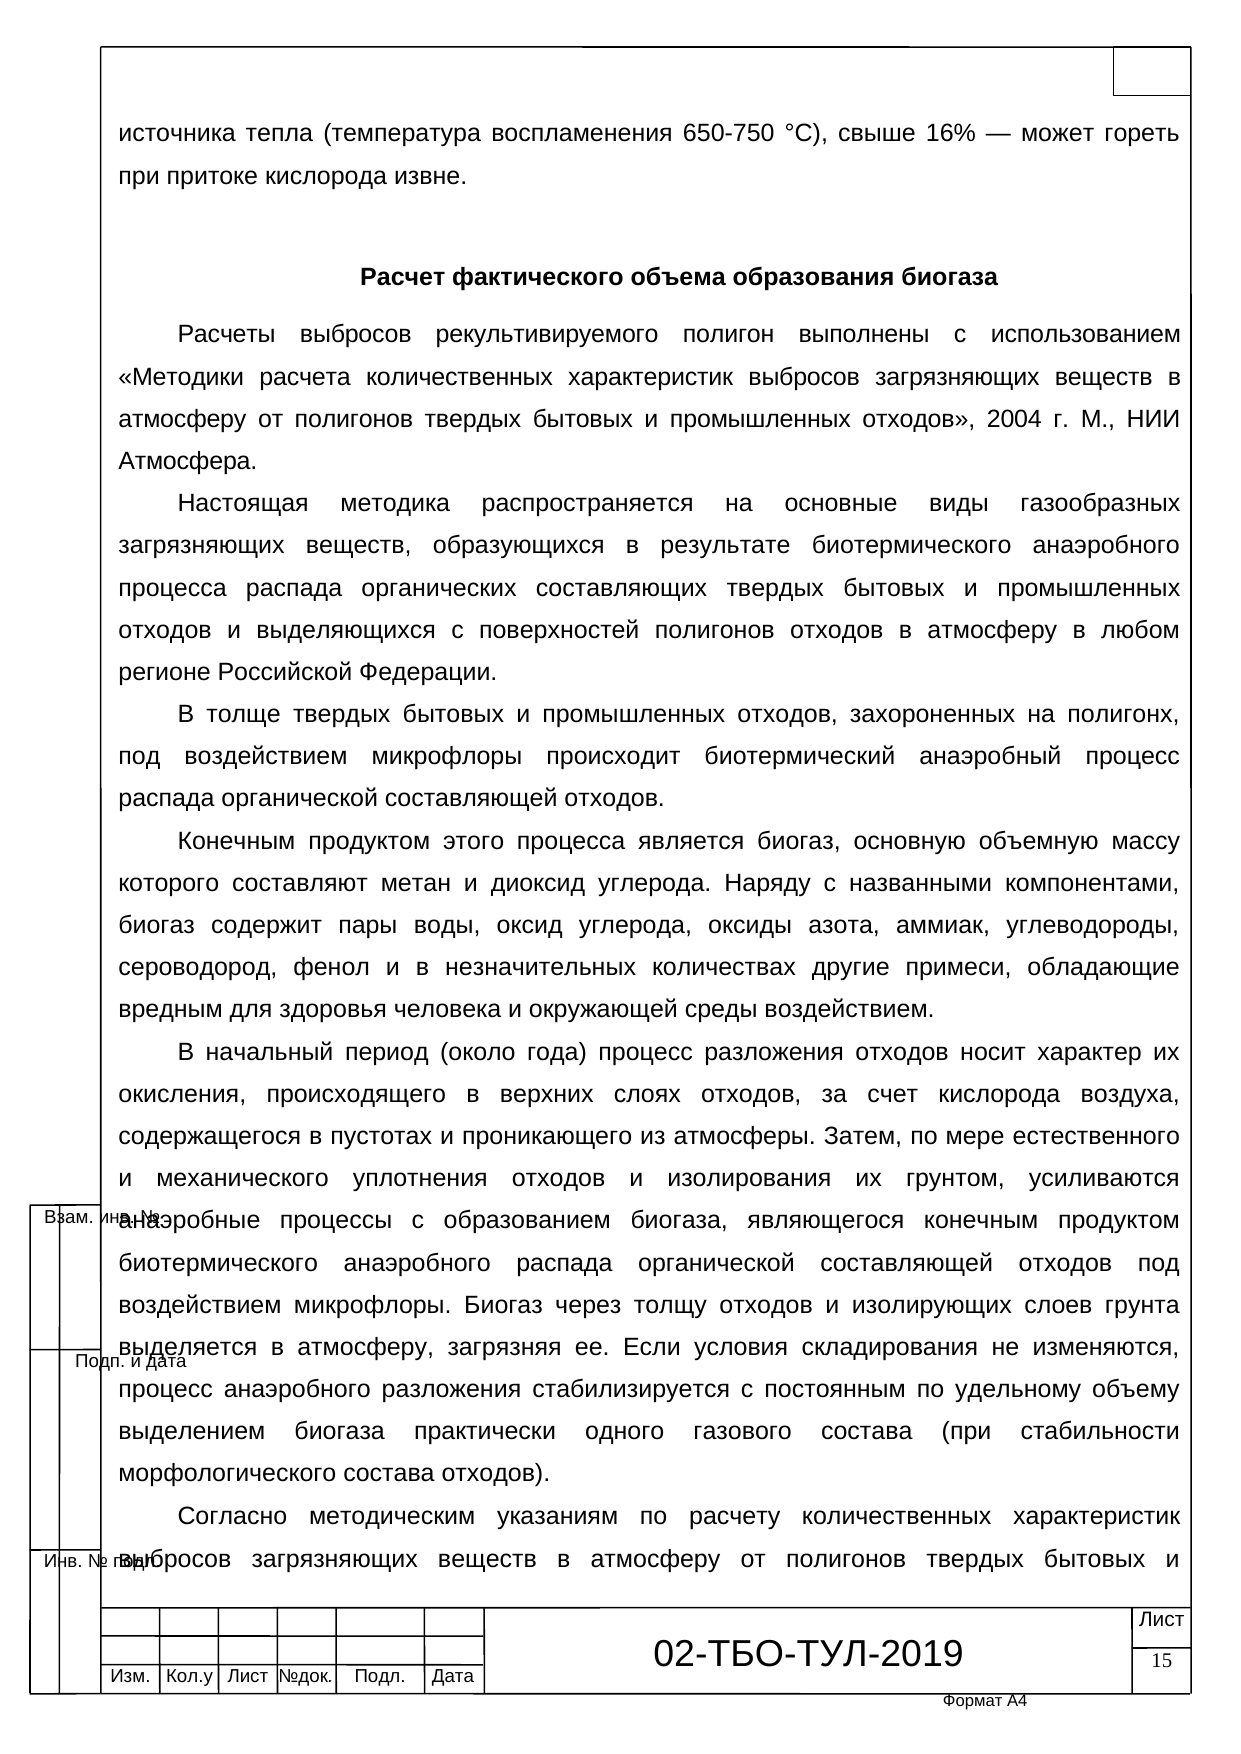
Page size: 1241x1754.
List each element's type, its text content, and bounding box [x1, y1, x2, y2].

text В толще твердых бытовых и промышленных отходов, захороненных на полигонх, под воздействием микрофлоры происходит биотермический анаэробный процесс распада органической составляющей отходов. [118, 699, 1181, 812]
text Конечным продуктом этого процесса является биогаз, основную объемную массу которого составляют метан и диоксид углерода. Наряду с названными компонентами, биогаз содержит пары воды, оксид углерода, оксиды азота, аммиак, углеводороды, сероводород, фенол и в незначительных количествах другие примеси, обладающие вредным для здоровья человека и окружающей среды воздействием. [118, 826, 1181, 1023]
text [118, 1501, 1181, 1572]
text Расчет фактического объема образования биогаза [177, 262, 1181, 291]
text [118, 118, 1181, 190]
text Настоящая методика распространяется на основные виды газообразных загрязняющих веществ, образующихся в результате биотермического анаэробного процесса распада органических составляющих твердых бытовых и промышленных отходов и выделяющихся с поверхностей полигонов отходов в атмосферу в любом регионе Российской Федерации. [118, 488, 1181, 686]
text Расчеты выбросов рекультивируемого полигон выполнены с использованием «Методики расчета количественных характеристик выбросов загрязняющих веществ в атмосферу от полигонов твердых бытовых и промышленных отходов», 2004 г. М., НИИ Атмосфера. [118, 319, 1181, 475]
text В начальный период (около года) процесс разложения отходов носит характер их окисления, происходящего в верхних слоях отходов, за счет кислорода воздуха, содержащегося в пустотах и проникающего из атмосферы. Затем, по мере естественного и механического уплотнения отходов и изолирования их грунтом, усиливаются анаэробные процессы с образованием биогаза, являющегося конечным продуктом биотермического анаэробного распада органической составляющей отходов под воздействием микрофлоры. Биогаз через толщу отходов и изолирующих слоев грунта выделяется в атмосферу, загрязняя ее. Если условия складирования не изменяются, процесс анаэробного разложения стабилизируется с постоянным по удельному объему выделением биогаза практически одного газового состава (при стабильности морфологического состава отходов). [118, 1037, 1181, 1487]
